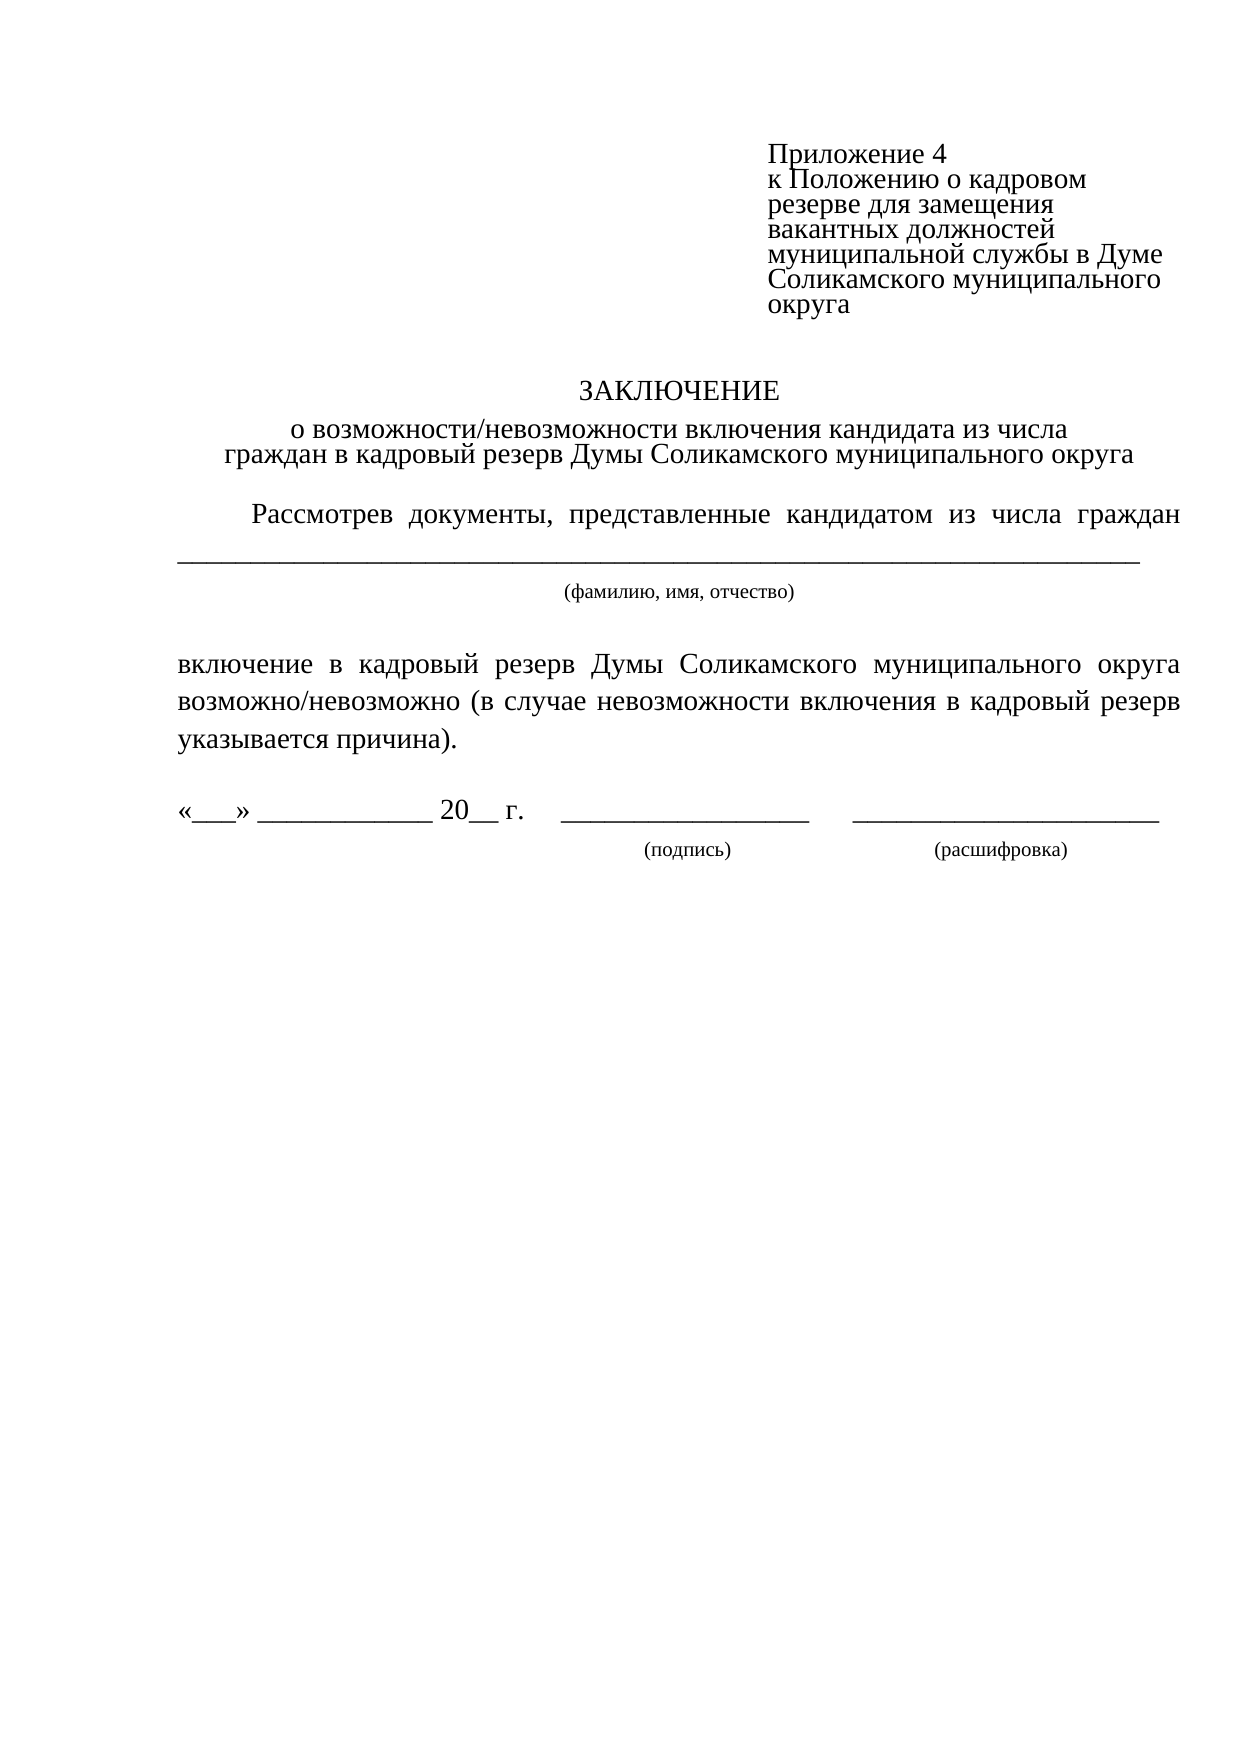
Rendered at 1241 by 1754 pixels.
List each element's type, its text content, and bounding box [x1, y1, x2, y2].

text (подпись) (расшифровка) [177, 827, 1181, 864]
text Рассмотрев документы, представленные кандидатом из числа граждан __________________________________________________________________ [177, 493, 1181, 568]
text к Положению о кадровом резерве для замещения вакантных должностей муниципальной службы в Думе Соликамского муниципального округа [767, 168, 1181, 318]
text включение в кадровый резерв Думы Соликамского муниципального округа возможно/невозможно (в случае невозможности включения в кадровый резерв указывается причина). [177, 643, 1181, 756]
text о возможности/невозможности включения кандидата из числа [177, 418, 1181, 443]
text ЗАКЛЮЧЕНИЕ [177, 381, 1181, 406]
text граждан в кадровый резерв Думы Соликамского муниципального округа [177, 443, 1181, 468]
text (фамилию, имя, отчество) [177, 568, 1181, 606]
text «___» ____________ 20__ г. _________________ _____________________ [177, 789, 1181, 827]
text Приложение 4 [767, 143, 1181, 168]
